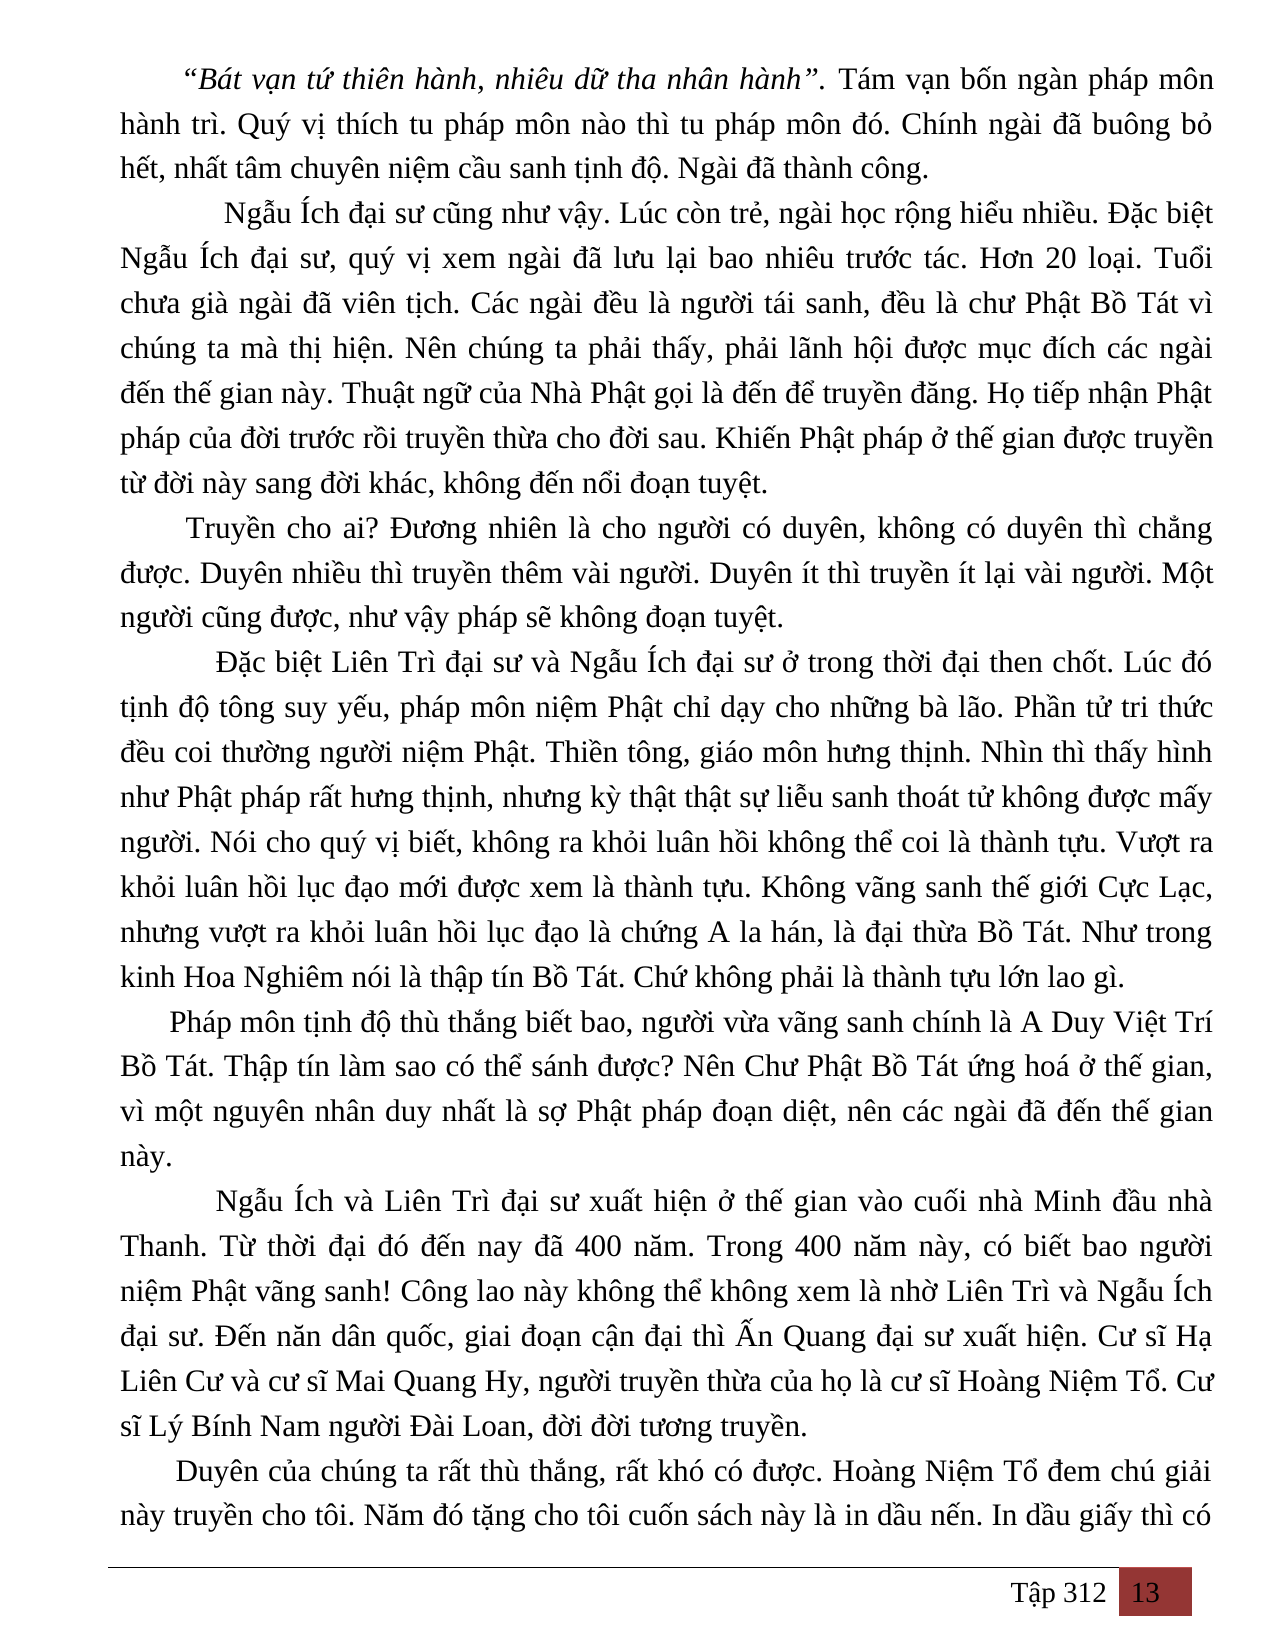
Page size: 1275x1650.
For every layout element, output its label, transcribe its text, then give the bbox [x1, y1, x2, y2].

text Pháp môn tịnh độ thù thắng biết bao, người vừa vãng sanh chính là A Duy Việt Trí Bồ Tát. Thập tín làm sao có thể sánh được? Nên Chư Phật Bồ Tát ứng hoá ở thế gian, vì một nguyên nhân duy nhất là sợ Phật pháp đoạn diệt, nên các ngài đã đến thế gian này. [120, 1003, 1215, 1173]
text Ngẫu Ích đại sư cũng như vậy. Lúc còn trẻ, ngài học rộng hiểu nhiều. Đặc biệt Ngẫu Ích đại sư, quý vị xem ngài đã lưu lại bao nhiêu trước tác. Hơn 20 loại. Tuổi chưa già ngài đã viên tịch. Các ngài đều là người tái sanh, đều là chư Phật Bồ Tát vì chúng ta mà thị hiện. Nên chúng ta phải thấy, phải lãnh hội được mục đích các ngài đến thế gian này. Thuật ngữ của Nhà Phật gọi là đến để truyền đăng. Họ tiếp nhận Phật pháp của đời trước rồi truyền thừa cho đời sau. Khiến Phật pháp ở thế gian được truyền từ đời này sang đời khác, không đến nổi đoạn tuyệt. [120, 195, 1215, 500]
text Ngẫu Ích và Liên Trì đại sư xuất hiện ở thế gian vào cuối nhà Minh đầu nhà Thanh. Từ thời đại đó đến nay đã 400 năm. Trong 400 năm này, có biết bao người niệm Phật vãng sanh! Công lao này không thể không xem là nhờ Liên Trì và Ngẫu Ích đại sư. Đến năn dân quốc, giai đoạn cận đại thì Ấn Quang đại sư xuất hiện. Cư sĩ Hạ Liên Cư và cư sĩ Mai Quang Hy, người truyền thừa của họ là cư sĩ Hoàng Niệm Tổ. Cư sĩ Lý Bính Nam người Đài Loan, đời đời tương truyền. [120, 1182, 1215, 1443]
text Đặc biệt Liên Trì đại sư và Ngẫu Ích đại sư ở trong thời đại then chốt. Lúc đó tịnh độ tông suy yếu, pháp môn niệm Phật chỉ dạy cho những bà lão. Phần tử tri thức đều coi thường người niệm Phật. Thiền tông, giáo môn hưng thịnh. Nhìn thì thấy hình như Phật pháp rất hưng thịnh, nhưng kỳ thật thật sự liễu sanh thoát tử không được mấy người. Nói cho quý vị biết, không ra khỏi luân hồi không thể coi là thành tựu. Vượt ra khỏi luân hồi lục đạo mới được xem là thành tựu. Không vãng sanh thế giới Cực Lạc, nhưng vượt ra khỏi luân hồi lục đạo là chứng A la hán, là đại thừa Bồ Tát. Như trong kinh Hoa Nghiêm nói là thập tín Bồ Tát. Chứ không phải là thành tựu lớn lao gì. [120, 644, 1215, 994]
text Truyền cho ai? Đương nhiên là cho người có duyên, không có duyên thì chẳng được. Duyên nhiều thì truyền thêm vài người. Duyên ít thì truyền ít lại vài người. Một người cũng được, như vậy pháp sẽ không đoạn tuyệt. [120, 509, 1215, 635]
text “Bát vạn tứ thiên hành, nhiêu dữ tha nhân hành”. Tám vạn bốn ngàn pháp môn hành trì. Quý vị thích tu pháp môn nào thì tu pháp môn đó. Chính ngài đã buông bỏ hết, nhất tâm chuyên niệm cầu sanh tịnh độ. Ngài đã thành công. [120, 60, 1215, 186]
